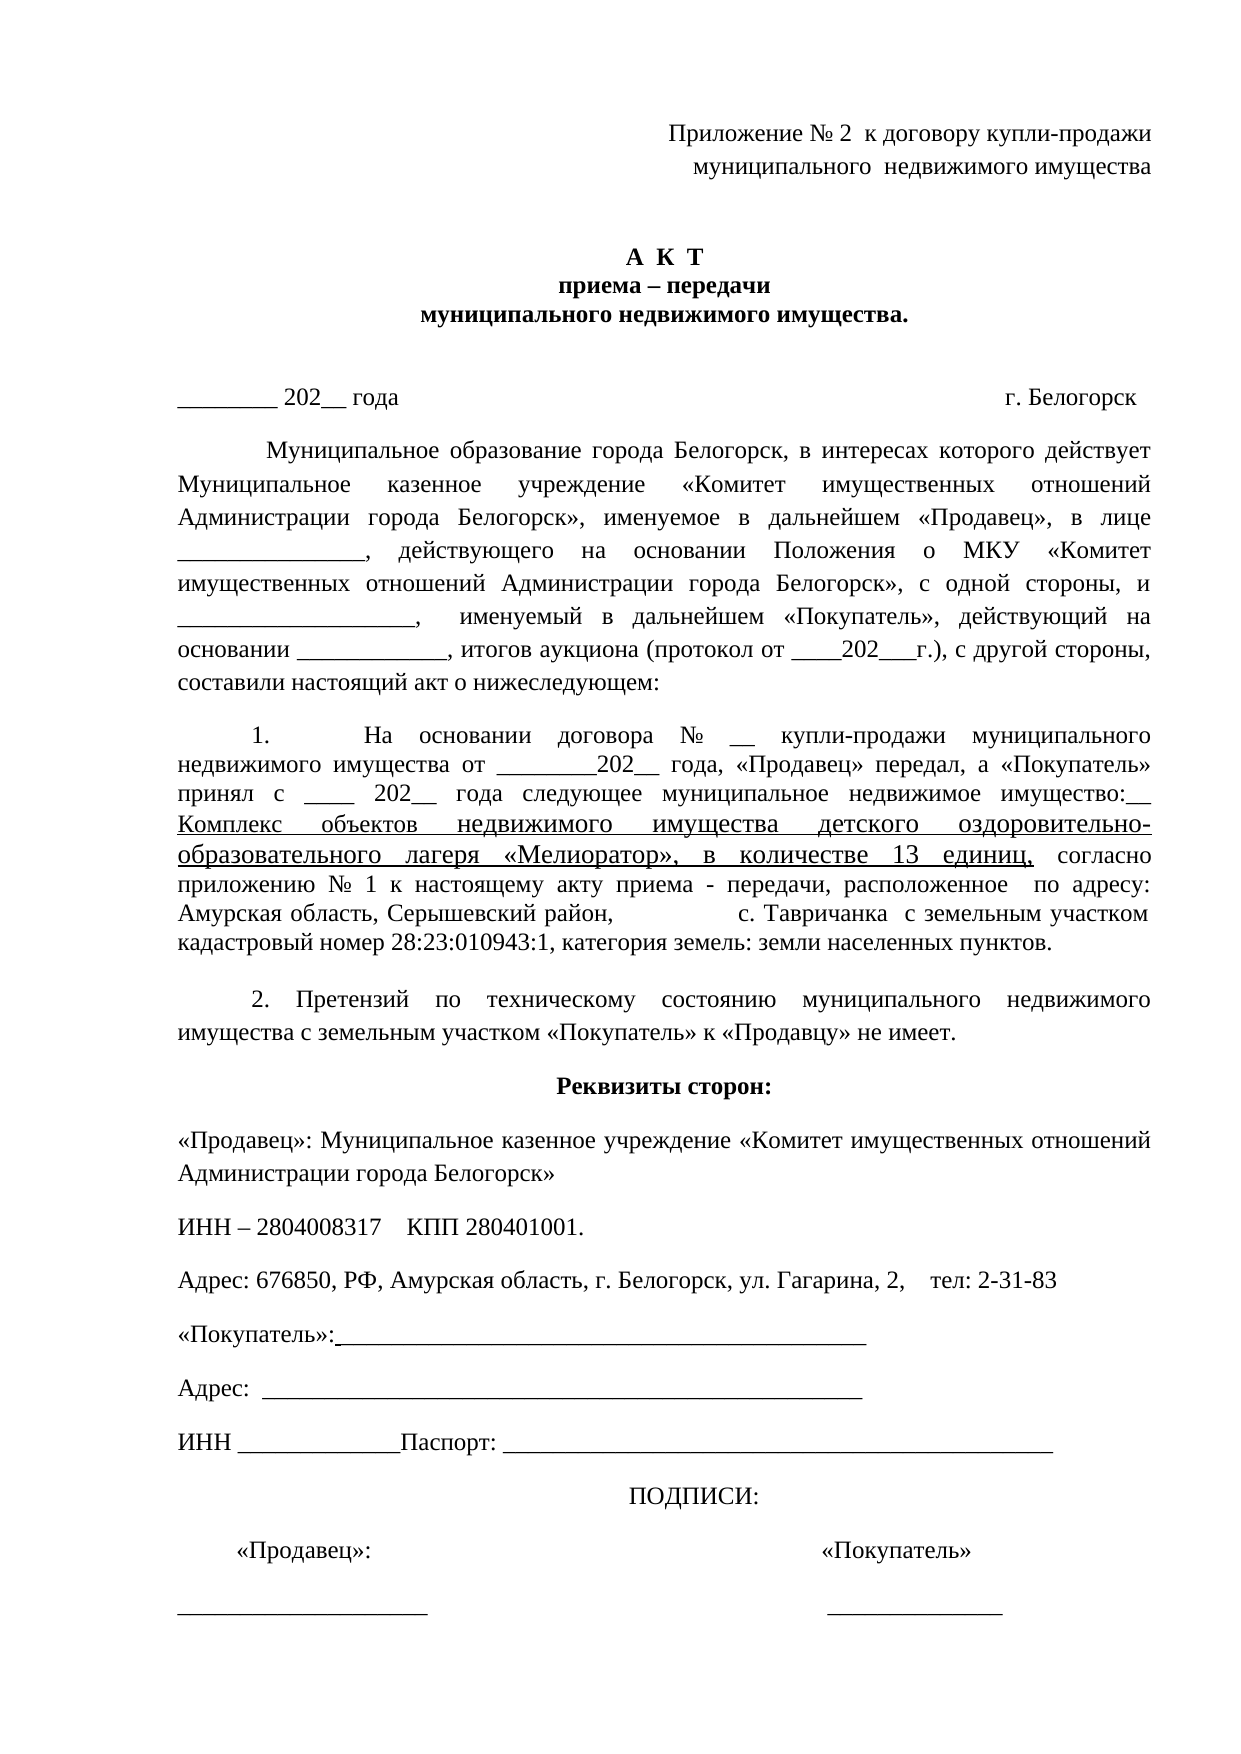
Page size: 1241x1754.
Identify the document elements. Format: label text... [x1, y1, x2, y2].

text «Продавец»: «Покупатель» [236, 1535, 1152, 1564]
text «Покупатель»: __________________________________________ [177, 1319, 1152, 1348]
text ИНН _____________Паспорт: ____________________________________________ [177, 1427, 1152, 1456]
text 2. Претензий по техническому состоянию муниципального недвижимого имущества с земельным участком «Покупатель» к «Продавцу» не имеет. [177, 984, 1152, 1046]
list На основании договора № __ купли-продажи муниципального недвижимого имущества от ________202__ года, «Продавец» передал, а «Покупатель» принял с ____ 202__ года следующее муниципальное недвижимое имущество:__ Комплекс объектов недвижимого имущества детского оздоровительно-образовательного лагеря «Мелиоратор», в количестве 13 единиц, согласно приложению № 1 к настоящему акту приема - передачи, расположенное по адресу: Амурская область, Серышевский район, с. Тавричанка с земельным участком кадастровый номер 28:23:010943:1, категория земель: земли населенных пунктов. [177, 835, 1152, 955]
text Муниципальное образование города Белогорск, в интересах которого действует Муниципальное казенное учреждение «Комитет имущественных отношений Администрации города Белогорск», именуемое в дальнейшем «Продавец», в лице _______________, действующего на основании Положения о МКУ «Комитет имущественных отношений Администрации города Белогорск», с одной стороны, и ___________________, именуемый в дальнейшем «Покупатель», действующий на основании ____________, итогов аукциона (протокол от ____202___г.), с другой стороны, составили настоящий акт о нижеследующем: [177, 436, 1152, 696]
text ПОДПИСИ: [236, 1481, 1152, 1510]
text муниципального недвижимого имущества [177, 151, 1152, 180]
text Адрес: ________________________________________________ [177, 1373, 1152, 1402]
subtitle приема – передачи [177, 270, 1152, 299]
subtitle А К Т [177, 242, 1152, 270]
subtitle муниципального недвижимого имущества. [177, 299, 1152, 328]
text Приложение № 2 к договору купли-продажи [177, 118, 1152, 147]
text Адрес: 676850, РФ, Амурская область, г. Белогорск, ул. Гагарина, 2, тел: 2-31-83 [177, 1266, 1152, 1294]
text ИНН – 2804008317 КПП 280401001. [177, 1212, 1152, 1241]
text ____________________ ______________ [177, 1589, 1152, 1617]
list На основании договора № __ купли-продажи муниципального недвижимого имущества от ________202__ года, «Продавец» передал, а «Покупатель» принял с ____ 202__ года следующее муниципальное недвижимое имущество:__ Комплекс объектов недвижимого имущества детского оздоровительно-образовательного лагеря «Мелиоратор», в количестве 13 единиц, согласно приложению № 1 к настоящему акту приема - передачи, расположенное по адресу: Амурская область, Серышевский район, с. Тавричанка с земельным участком кадастровый номер 28:23:010943:1, категория земель: земли населенных пунктов. [177, 721, 1152, 834]
text «Продавец»: Муниципальное казенное учреждение «Комитет имущественных отношений Администрации города Белогорск» [177, 1125, 1152, 1187]
text Реквизиты сторон: [177, 1071, 1152, 1100]
text ________ 202__ года г. Белогорск [177, 382, 1152, 411]
